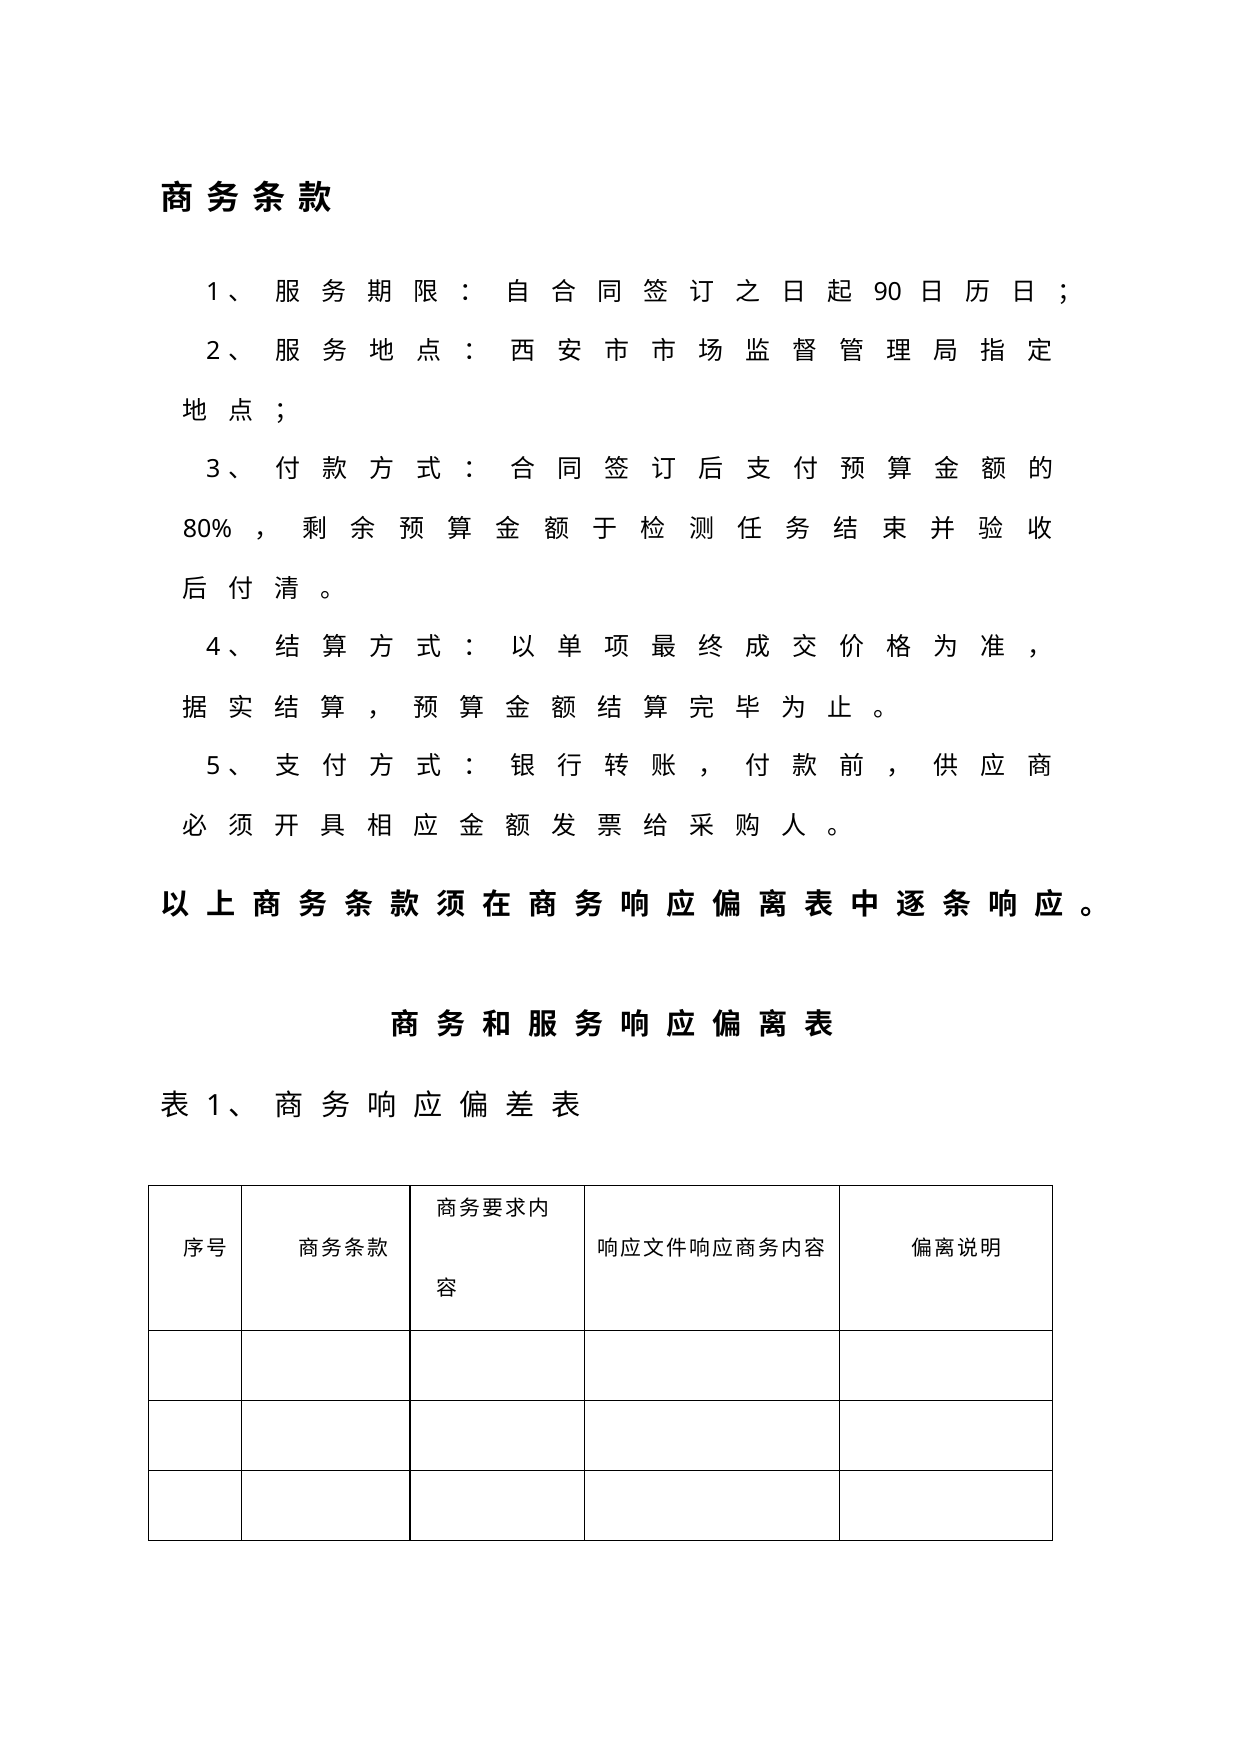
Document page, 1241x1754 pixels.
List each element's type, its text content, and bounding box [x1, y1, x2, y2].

table_cell [585, 1331, 839, 1400]
table_cell [840, 1471, 1052, 1539]
table_cell [242, 1471, 409, 1539]
table_header 序号 [149, 1186, 241, 1330]
table_header 偏离说明 [840, 1186, 1052, 1330]
table_header 商务要求内容 [411, 1186, 584, 1330]
table_cell [411, 1331, 584, 1400]
text 以上商务条款须在商务响应偏离表中逐条响应。 [160, 862, 1081, 942]
table_cell [149, 1401, 241, 1470]
table_cell [840, 1401, 1052, 1470]
table_cell [149, 1331, 241, 1400]
list 付款方式：合同签订后支付预算金额的80%，剩余预算金额于检测任务结束并验收后付清。 [161, 447, 1074, 607]
list 服务地点：西安市市场监督管理局指定地点； [161, 328, 1074, 428]
table_header 响应文件响应商务内容 [585, 1186, 839, 1330]
table_cell [411, 1401, 584, 1470]
table_cell [411, 1471, 584, 1539]
list 服务期限：自合同签订之日起90日历日； [161, 270, 1074, 310]
table_header 商务条款 [242, 1186, 409, 1330]
table_cell [585, 1471, 839, 1539]
text 商务和服务响应偏离表 [160, 982, 1081, 1062]
table_cell [840, 1331, 1052, 1400]
table_cell [585, 1401, 839, 1470]
table_cell [242, 1331, 409, 1400]
list 支付方式：银行转账，付款前，供应商必须开具相应金额发票给采购人。 [161, 743, 1074, 843]
list 结算方式：以单项最终成交价格为准，据实结算，预算金额结算完毕为止。 [161, 625, 1074, 725]
subtitle 商务条款 [160, 155, 1081, 235]
table_cell [242, 1401, 409, 1470]
table_cell [149, 1471, 241, 1539]
text 表1、商务响应偏差表 [158, 1062, 1081, 1142]
